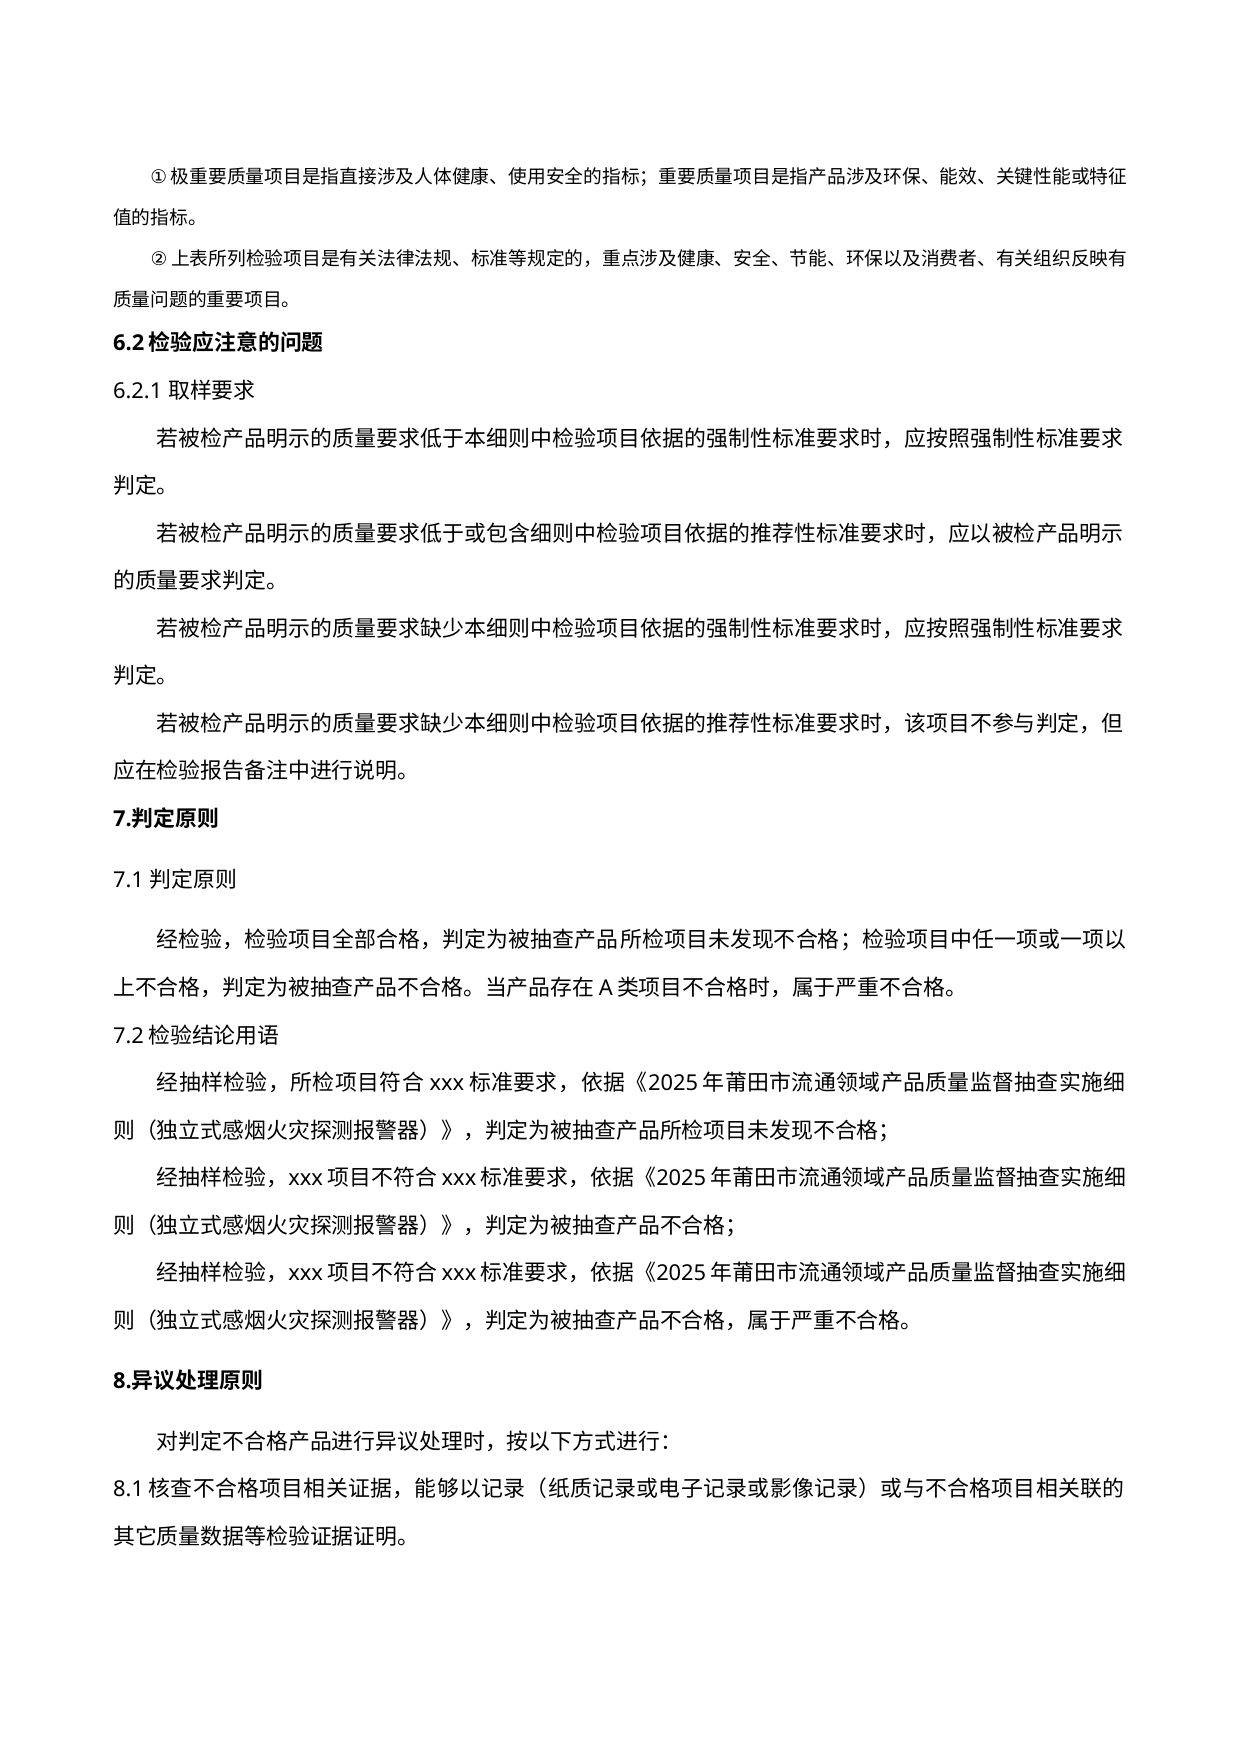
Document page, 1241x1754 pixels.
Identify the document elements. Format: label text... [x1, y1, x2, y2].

text 7.1 判定原则 [113, 862, 1127, 894]
text 经抽样检验，xxx项目不符合xxx标准要求，依据《2025年莆田市流通领域产品质量监督抽查实施细则（独立式感烟火灾探测报警器）》，判定为被抽查产品不合格； [113, 1160, 1127, 1239]
text 6.2检验应注意的问题 [113, 325, 1127, 357]
text 经抽样检验，所检项目符合xxx标准要求，依据《2025年莆田市流通领域产品质量监督抽查实施细则（独立式感烟火灾探测报警器）》，判定为被抽查产品所检项目未发现不合格； [113, 1065, 1127, 1144]
text 若被检产品明示的质量要求缺少本细则中检验项目依据的推荐性标准要求时，该项目不参与判定，但应在检验报告备注中进行说明。 [113, 706, 1127, 785]
text 8.异议处理原则 [113, 1363, 1127, 1396]
text ①极重要质量项目是指直接涉及人体健康、使用安全的指标；重要质量项目是指产品涉及环保、能效、关键性能或特征值的指标。 [113, 162, 1127, 230]
text 6.2.1 取样要求 [113, 373, 1127, 405]
text 经检验，检验项目全部合格，判定为被抽查产品所检项目未发现不合格；检验项目中任一项或一项以上不合格，判定为被抽查产品不合格。当产品存在A类项目不合格时，属于严重不合格。 [113, 922, 1127, 1002]
text 经抽样检验，xxx项目不符合xxx标准要求，依据《2025年莆田市流通领域产品质量监督抽查实施细则（独立式感烟火灾探测报警器）》，判定为被抽查产品不合格，属于严重不合格。 [113, 1255, 1127, 1335]
text 若被检产品明示的质量要求缺少本细则中检验项目依据的强制性标准要求时，应按照强制性标准要求判定。 [113, 611, 1127, 690]
text 若被检产品明示的质量要求低于或包含细则中检验项目依据的推荐性标准要求时，应以被检产品明示的质量要求判定。 [113, 516, 1127, 595]
text 对判定不合格产品进行异议处理时，按以下方式进行： [113, 1424, 1127, 1456]
text 若被检产品明示的质量要求低于本细则中检验项目依据的强制性标准要求时，应按照强制性标准要求判定。 [113, 421, 1127, 500]
text 7.判定原则 [113, 801, 1127, 833]
text ②上表所列检验项目是有关法律法规、标准等规定的，重点涉及健康、安全、节能、环保以及消费者、有关组织反映有质量问题的重要项目。 [113, 243, 1127, 311]
text 8.1核查不合格项目相关证据，能够以记录（纸质记录或电子记录或影像记录）或与不合格项目相关联的其它质量数据等检验证据证明。 [113, 1471, 1127, 1551]
text 7.2检验结论用语 [113, 1018, 1127, 1049]
